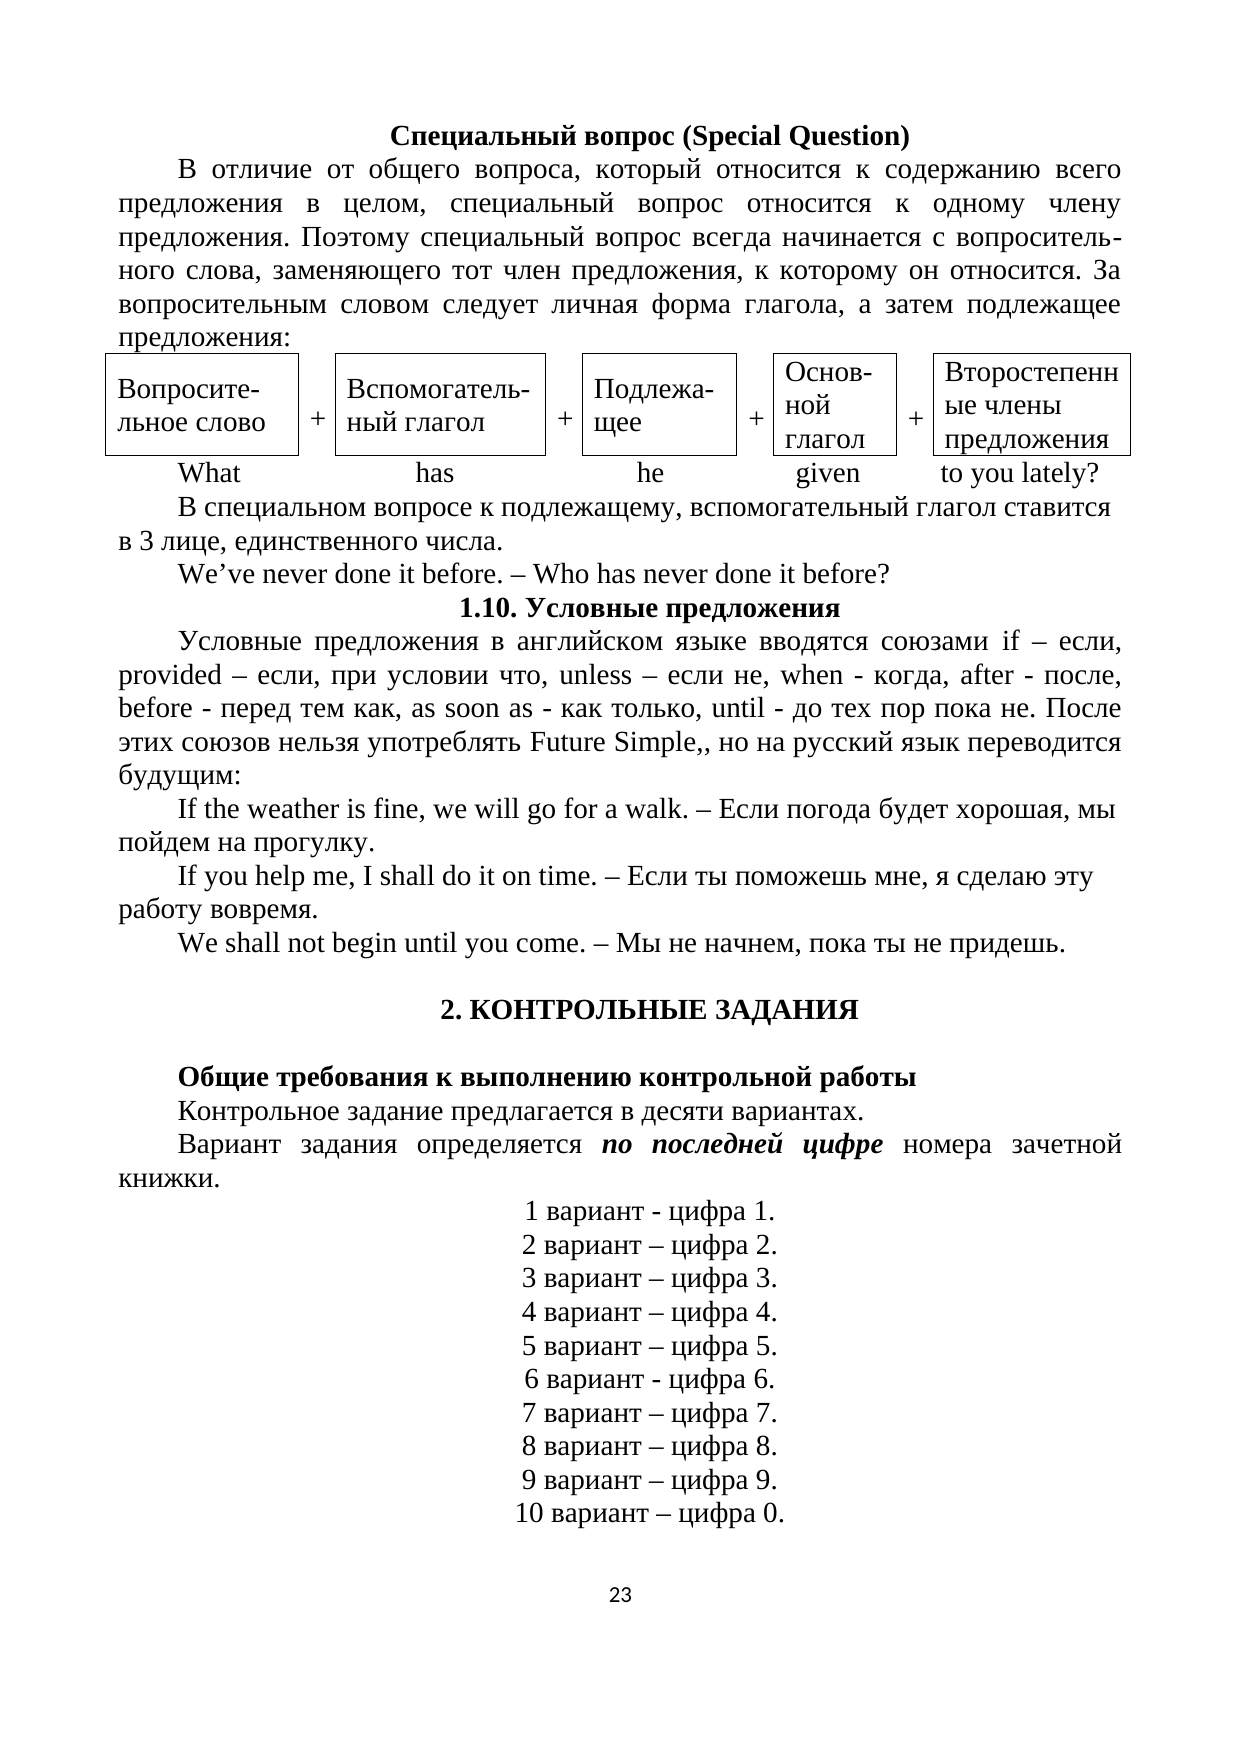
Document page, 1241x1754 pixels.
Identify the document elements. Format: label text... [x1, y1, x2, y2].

text 8 вариант – цифра 8. [118, 1428, 1122, 1462]
table_header + [546, 353, 582, 454]
text Общие требования к выполнению контрольной работы [118, 1059, 1122, 1093]
table_header Второстепенные члены предложения [934, 354, 1130, 454]
text 6 вариант - цифра 6. [118, 1361, 1122, 1395]
text Условные предложения в английском языке вводятся союзами if – если, provided – если, при условии что, unless – если не, when - когда, after - после, before - перед тем как, as soon as - как только, until - до тех пор пока не. После этих союзов нельзя употреблять Future Simple,, но на русский язык переводится будущим: [118, 623, 1122, 791]
text Вариант задания определяется по последней цифре номера зачетной книжки. [118, 1126, 1122, 1193]
text 7 вариант – цифра 7. [118, 1395, 1122, 1428]
text 9 вариант – цифра 9. [118, 1462, 1122, 1495]
text We’ve never done it before. – Who has never done it before? [118, 556, 1122, 590]
text В отличие от общего вопроса, который относится к содержанию всего предложения в целом, специальный вопрос относится к одному члену предложения. Поэтому специальный вопрос всегда начинается с вопросительного слова, заменяющего тот член предложения, к которому он относится. За вопросительным словом следует личная форма глагола, а затем подлежащее предложения: [118, 152, 1122, 353]
text 5 вариант – цифра 5. [118, 1328, 1122, 1361]
text 3 вариант – цифра 3. [118, 1261, 1122, 1294]
text Контрольное задание предлагается в десяти вариантах. [118, 1093, 1122, 1126]
text If you help me, I shall do it on time. – Если ты поможешь мне, я сделаю эту работу вовремя. [118, 858, 1122, 925]
table_header + [897, 353, 933, 454]
table_header Основ-ной глагол [774, 354, 896, 454]
text 1 вариант - цифра 1. [118, 1193, 1122, 1227]
text В специальном вопросе к подлежащему, вспомогательный глагол ставится в 3 лице, единственного числа. [118, 489, 1122, 556]
table_header + [299, 353, 335, 454]
text What has he given to you lately? [118, 456, 1122, 489]
text We shall not begin until you come. – Мы не начнем, пока ты не придешь. [118, 925, 1122, 959]
table_header Подлежа-щее [583, 354, 736, 454]
text 4 вариант – цифра 4. [118, 1294, 1122, 1328]
table_header + [737, 353, 773, 454]
text If the weather is fine, we will go for a walk. – Если погода будет хорошая, мы пойдем на прогулку. [118, 791, 1122, 858]
text Специальный вопрос (Special Question) [118, 118, 1122, 152]
text 2. КОНТРОЛЬНЫЕ ЗАДАНИЯ [118, 992, 1122, 1026]
text 1.10. Условные предложения [118, 590, 1122, 623]
table_header Вопросите-льное слово [106, 354, 298, 454]
table_header Вспомогатель-ный глагол [336, 354, 545, 454]
text 2 вариант – цифра 2. [118, 1227, 1122, 1261]
text 10 вариант – цифра 0. [118, 1495, 1122, 1529]
